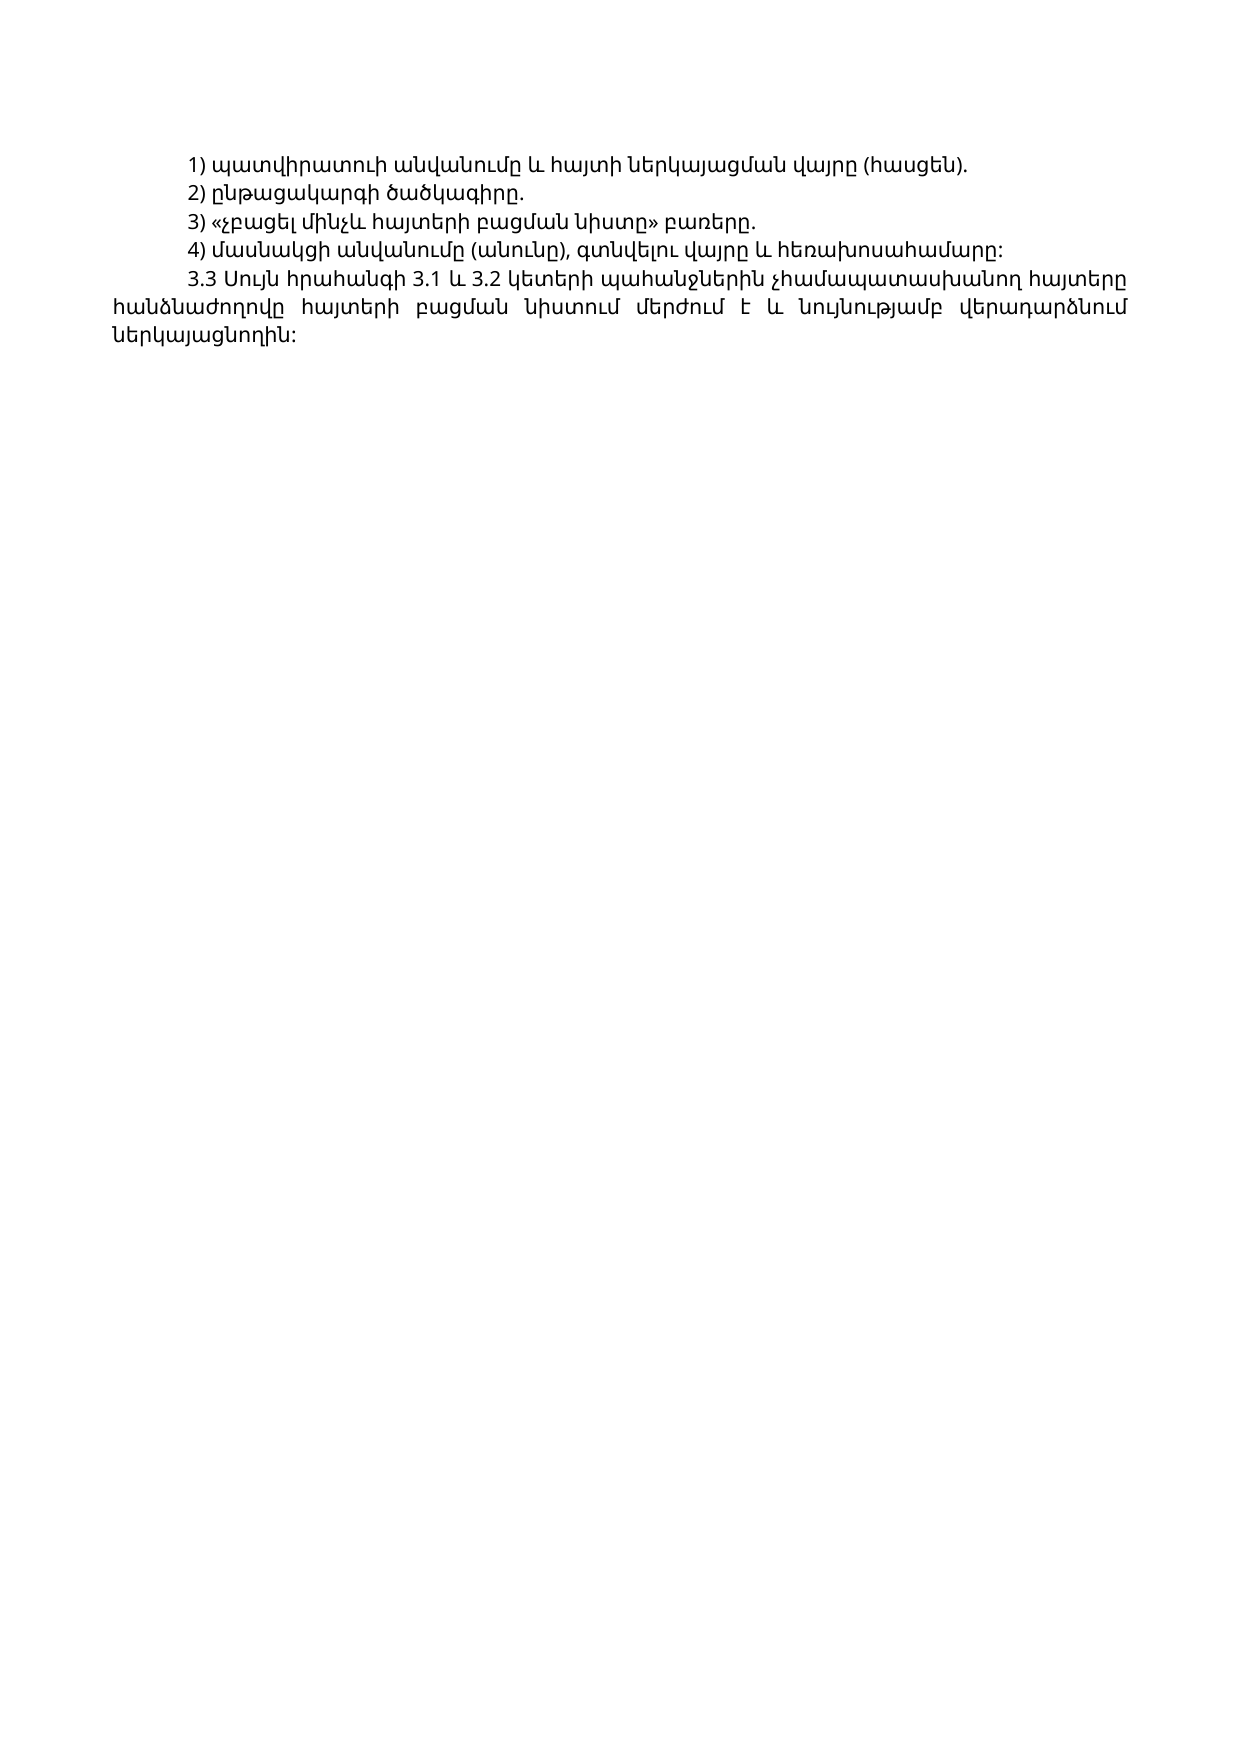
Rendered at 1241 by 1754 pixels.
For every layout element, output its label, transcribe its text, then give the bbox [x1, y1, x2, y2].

text 2) ընթացակարգի ծածկագիրը. [112, 178, 1128, 207]
text 4) մասնակցի անվանումը (անունը), գտնվելու վայրը և հեռախոսահամարը: [112, 235, 1128, 264]
text 3) «չբացել մինչև հայտերի բացման նիստը» բառերը. [112, 207, 1128, 235]
text 3.3 Սույն հրահանգի 3.1 և 3.2 կետերի պահանջներին չհամապատասխանող հայտերը հանձնաժողովը հայտերի բացման նիստում մերժում է և նույնությամբ վերադարձնում ներկայացնողին: [112, 264, 1128, 349]
text 1) պատվիրատուի անվանումը և հայտի ներկայացման վայրը (հասցեն). [112, 150, 1128, 178]
